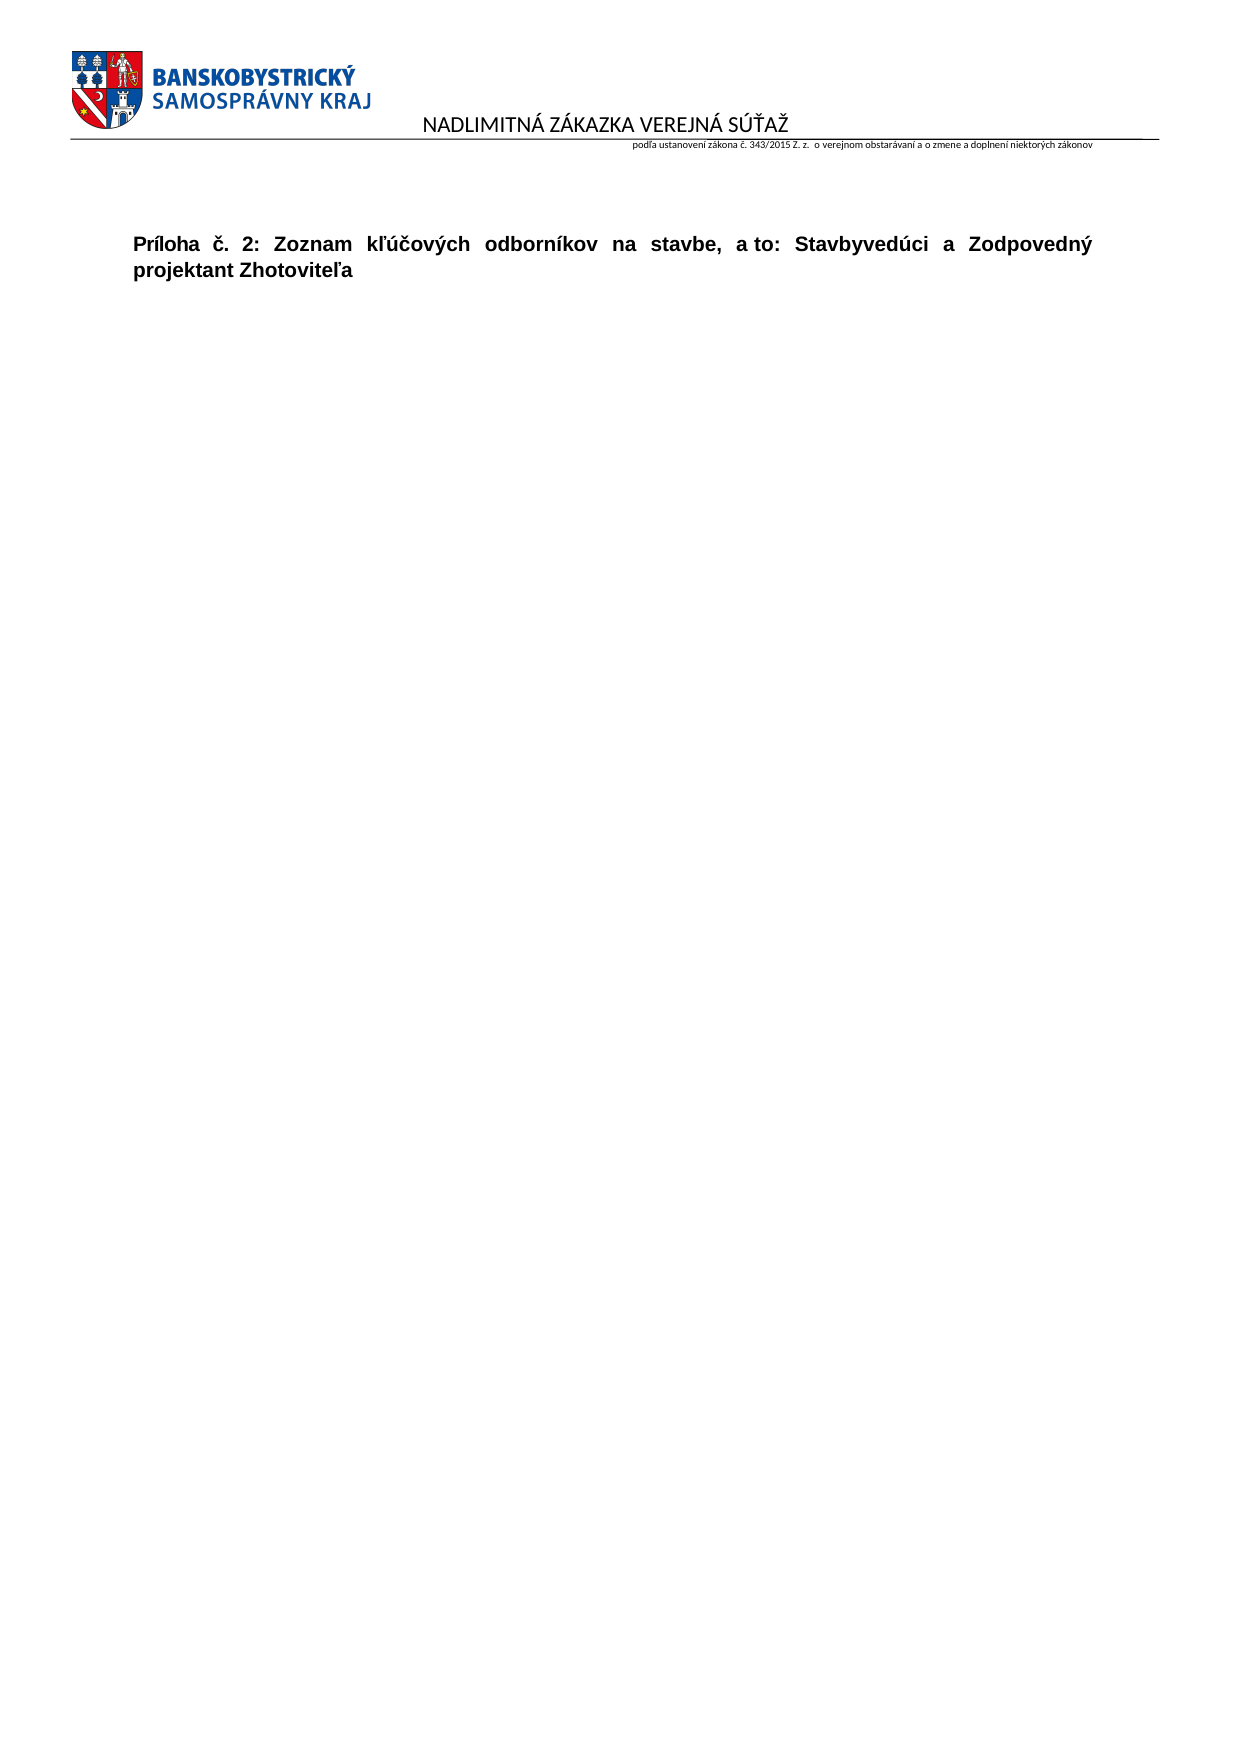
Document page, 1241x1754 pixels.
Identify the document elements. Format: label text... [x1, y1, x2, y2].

picture [72, 51, 371, 130]
text Príloha č. 2: Zoznam kľúčových odborníkov na stavbe, a to: Stavbyvedúci a Zodpovedný projektant Zhotoviteľa [133, 232, 1093, 282]
